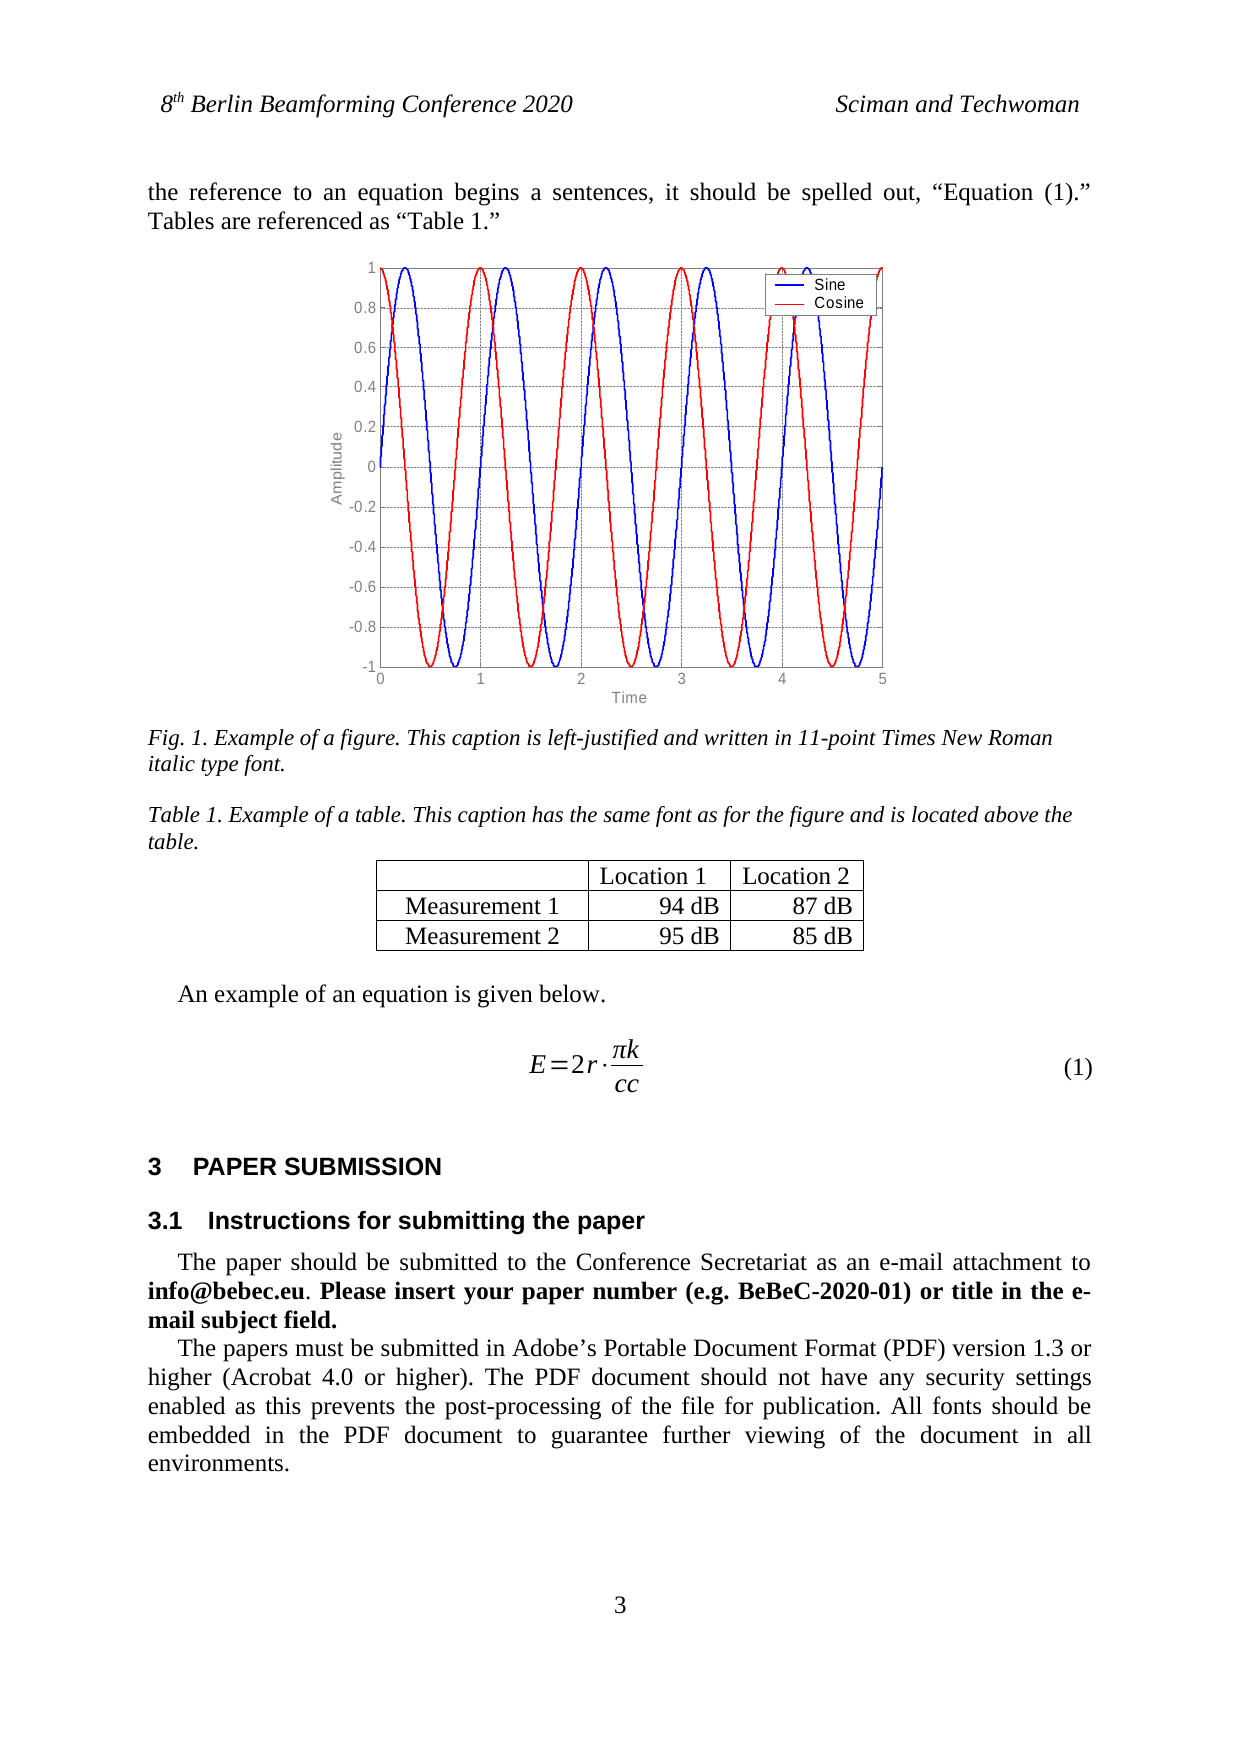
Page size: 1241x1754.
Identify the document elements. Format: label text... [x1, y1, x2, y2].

text The papers must be submitted in Adobe’s Portable Document Format (PDF) version 1.3 or higher (Acrobat 4.0 or higher). The PDF document should not have any security settings enabled as this prevents the post-processing of the file for publication. All fonts should be embedded in the PDF document to guarantee further viewing of the document in all environments. [148, 1333, 1092, 1477]
table_cell 85 dB [731, 921, 863, 950]
table_cell 94 dB [589, 891, 730, 920]
table_header [140, 1034, 1034, 1098]
table_cell Measurement 2 [377, 921, 588, 950]
table_header Location 1 [589, 861, 730, 890]
subtitle PAPER SUBMISSION [148, 1152, 1092, 1181]
table_cell Measurement 1 [377, 891, 588, 920]
table_cell 95 dB [589, 921, 730, 950]
subtitle Instructions for submitting the paper [148, 1206, 1092, 1235]
table_header [377, 861, 588, 890]
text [148, 177, 1092, 235]
text Fig. 1. Example of a figure. This caption is left-justified and written in 11-point Times New Roman italic type font. [148, 724, 1092, 776]
text The paper should be submitted to the Conference Secretariat as an e-mail attachment to info@bebec.eu. Please insert your paper number (e.g. BeBeC-2020-01) or title in the e-mail subject field. [148, 1247, 1092, 1333]
text Table 1. Example of a table. This caption has the same font as for the figure and is located above the table. [148, 801, 1092, 854]
table_header Location 2 [731, 861, 863, 890]
table_cell 87 dB [731, 891, 863, 920]
text An example of an equation is given below. [148, 979, 1092, 1008]
table_header (1) [1034, 1034, 1100, 1098]
